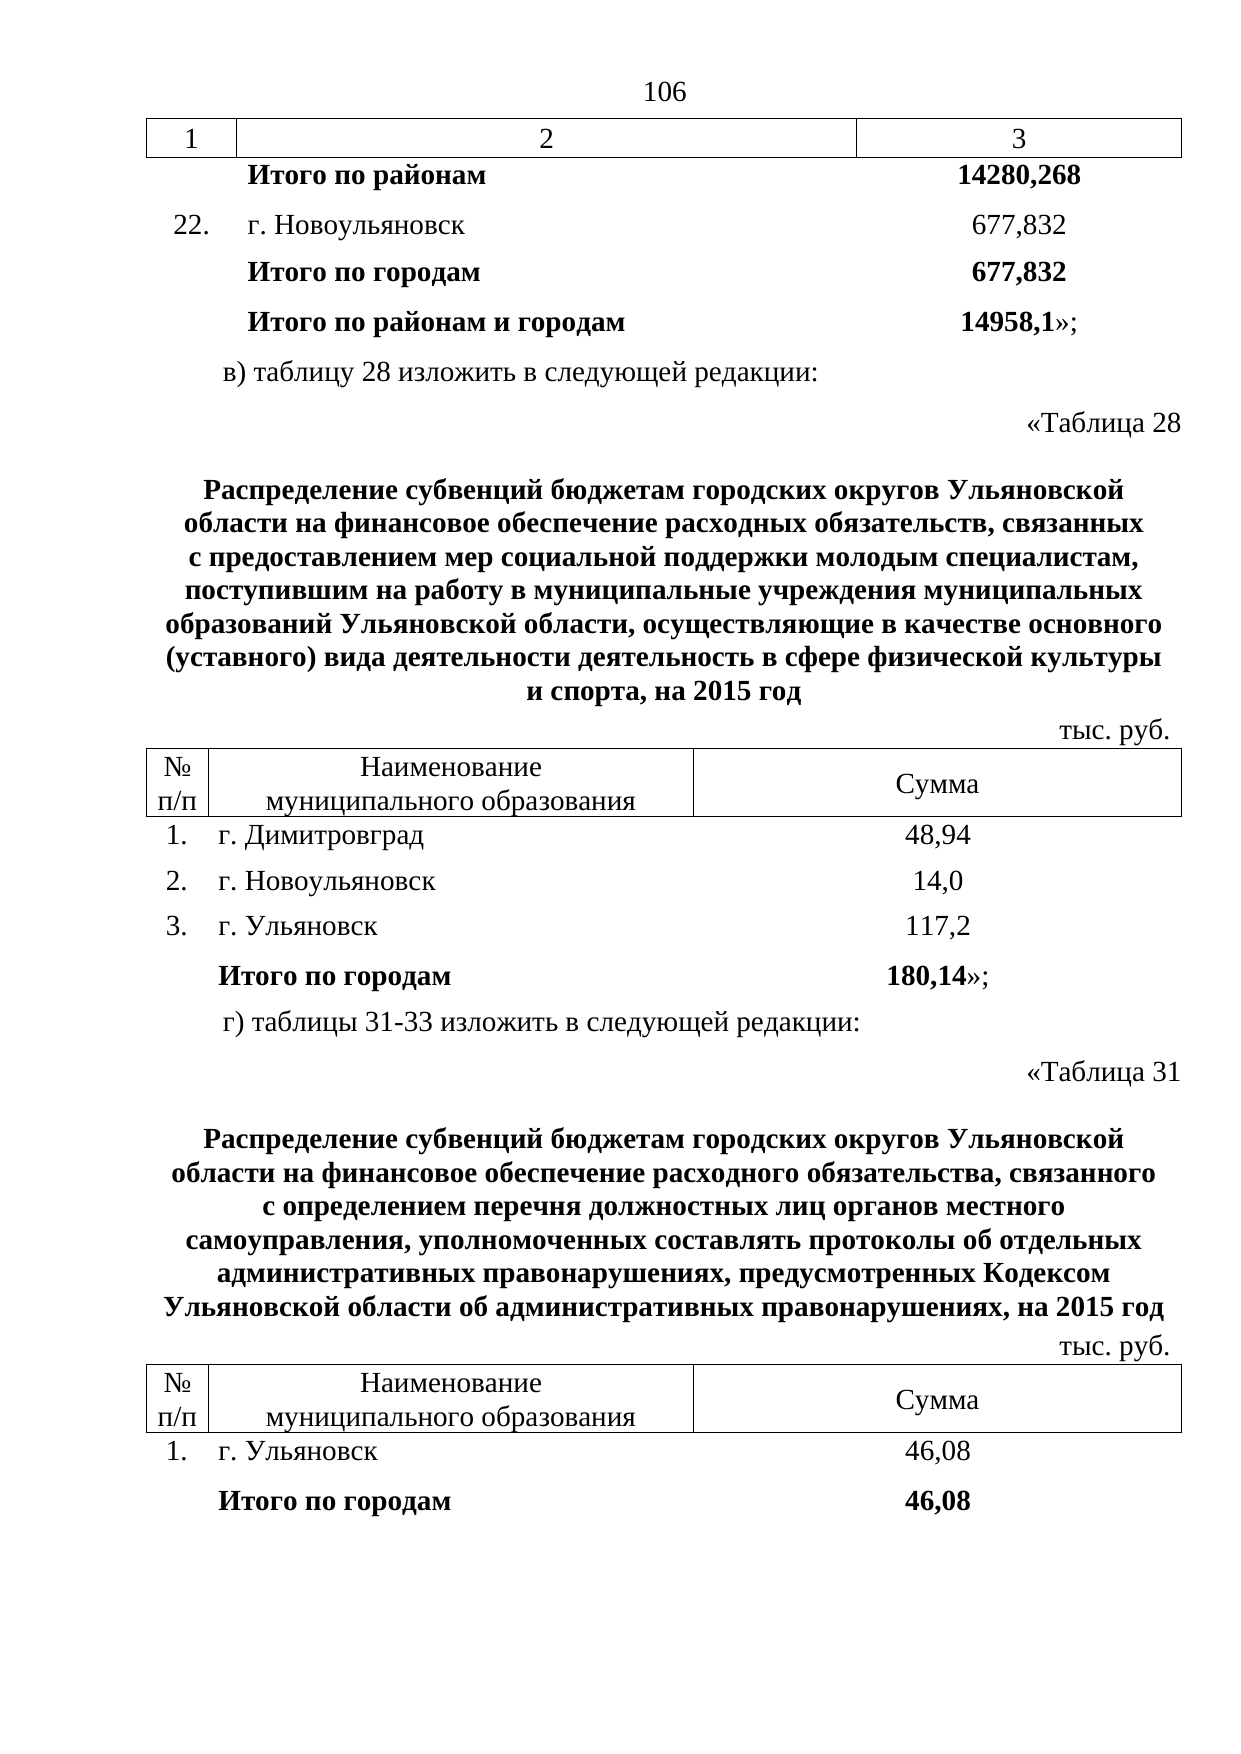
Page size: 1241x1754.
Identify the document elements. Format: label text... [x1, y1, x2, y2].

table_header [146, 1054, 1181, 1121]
table_header 2 [237, 119, 856, 157]
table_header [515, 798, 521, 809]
text г) таблицы 31-33 изложить в следующей редакции: [148, 1004, 1181, 1038]
text в) таблицу 28 изложить в следующей редакции: [148, 354, 1181, 388]
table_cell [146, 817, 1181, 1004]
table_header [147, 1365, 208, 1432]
table_header 1 [147, 119, 236, 157]
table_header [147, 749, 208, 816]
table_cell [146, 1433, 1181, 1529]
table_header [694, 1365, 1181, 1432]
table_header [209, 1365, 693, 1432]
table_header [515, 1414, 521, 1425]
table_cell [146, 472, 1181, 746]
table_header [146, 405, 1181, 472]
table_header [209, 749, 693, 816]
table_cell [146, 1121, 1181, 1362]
table_header 3 [857, 119, 1181, 157]
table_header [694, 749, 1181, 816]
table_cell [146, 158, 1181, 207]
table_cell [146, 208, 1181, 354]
